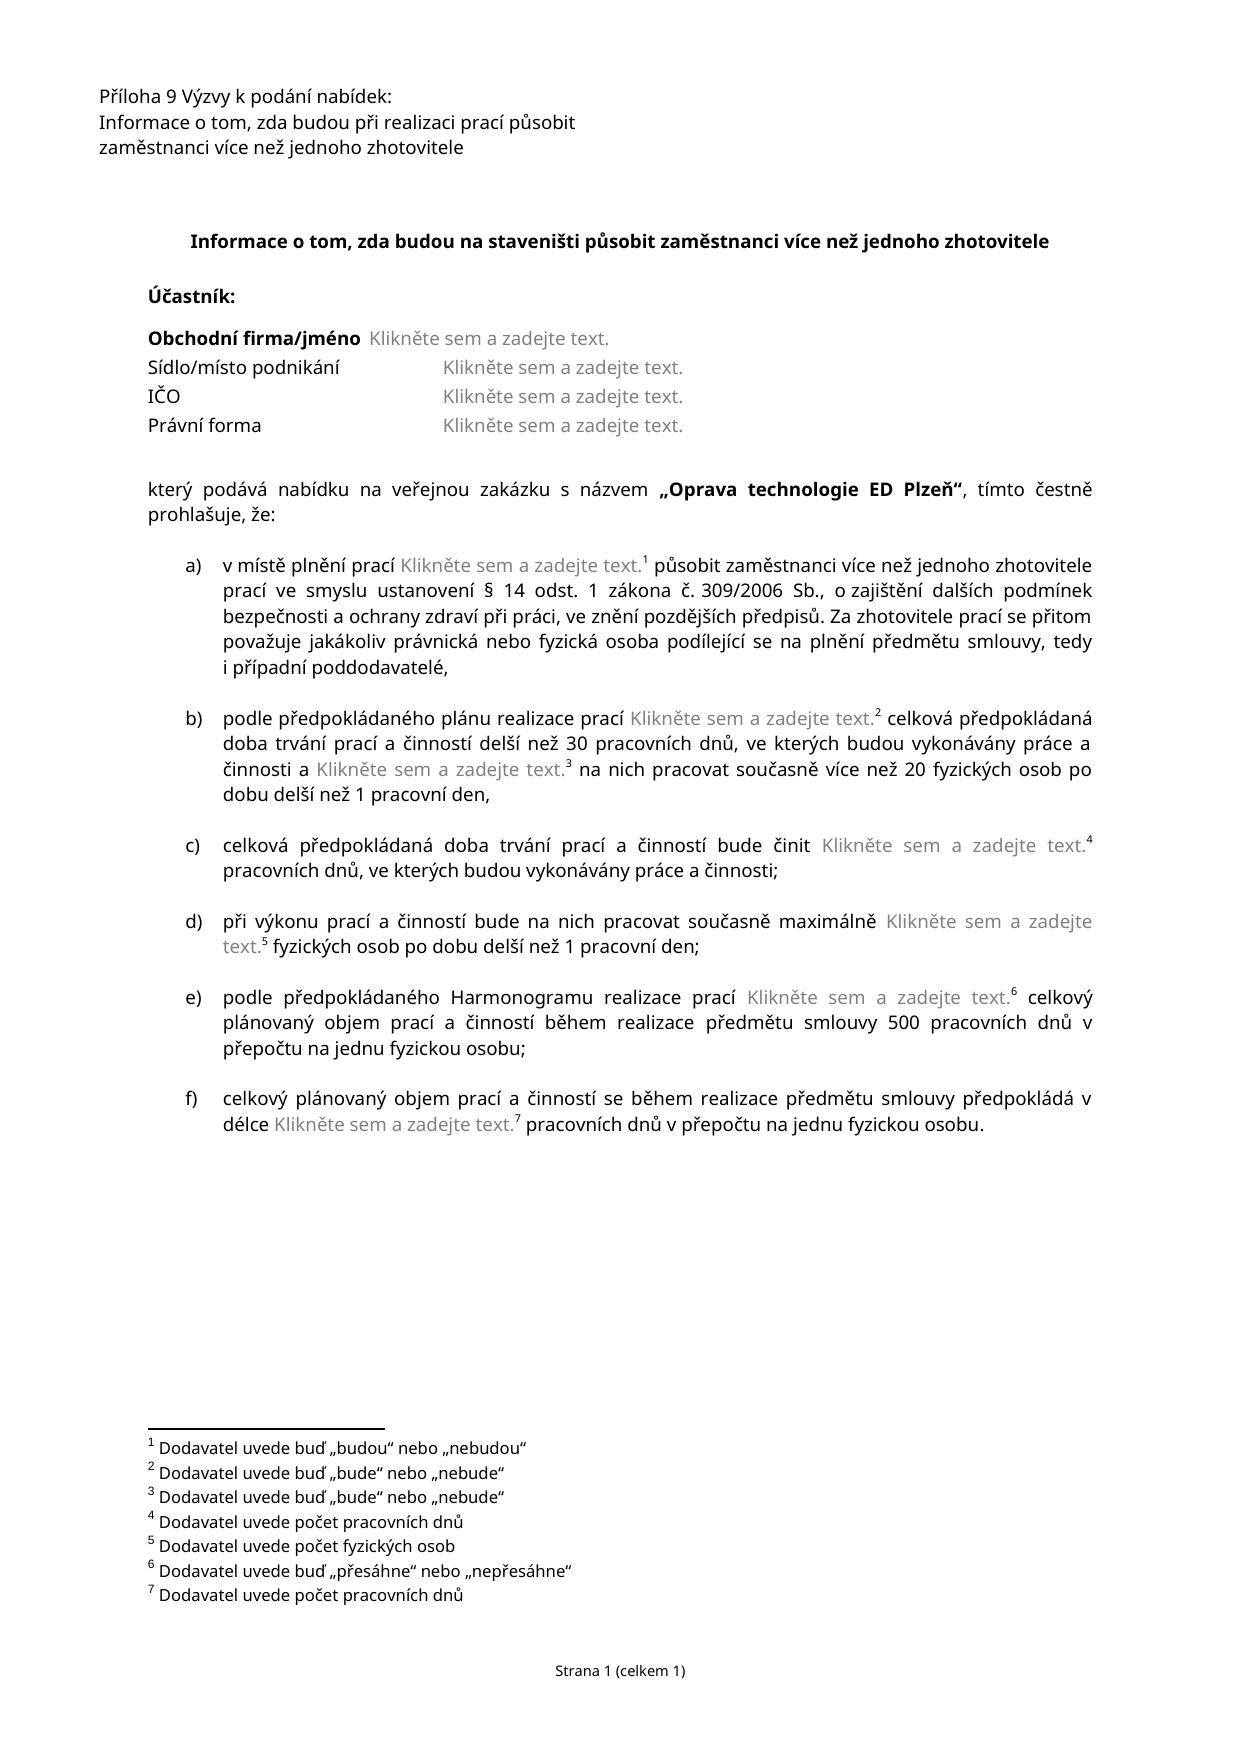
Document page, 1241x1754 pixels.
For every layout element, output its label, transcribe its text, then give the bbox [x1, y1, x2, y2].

text Právní forma [148, 409, 1093, 438]
list při výkonu prací a činností bude na nich pracovat současně maximálně fyzických osob po dobu delší než 1 pracovní den; [185, 908, 1093, 959]
text který podává nabídku na veřejnou zakázku s názvem „Oprava technologie ED Plzeň“, tímto čestně prohlašuje, že: [148, 476, 1093, 527]
text Účastník: [148, 279, 1093, 310]
text Sídlo/místo podnikání [148, 351, 1093, 380]
list podle předpokládaného plánu realizace prací celková předpokládaná doba trvání prací a činností delší než 30 pracovních dnů, ve kterých budou vykonávány práce a činnosti a na nich pracovat současně více než 20 fyzických osob po dobu delší než 1 pracovní den, [185, 705, 1093, 807]
list podle předpokládaného Harmonogramu realizace prací celkový plánovaný objem prací a činností během realizace předmětu smlouvy 500 pracovních dnů v přepočtu na jednu fyzickou osobu; [185, 984, 1093, 1061]
list v místě plnění prací působit zaměstnanci více než jednoho zhotovitele prací ve smyslu ustanovení § 14 odst. 1 zákona č. 309/2006 Sb., o zajištění dalších podmínek bezpečnosti a ochrany zdraví při práci, ve znění pozdějších předpisů. Za zhotovitele prací se přitom považuje jakákoliv právnická nebo fyzická osoba podílející se na plnění předmětu smlouvy, tedy i případní poddodavatelé, [185, 552, 1093, 680]
list celkový plánovaný objem prací a činností se během realizace předmětu smlouvy předpokládá v délce pracovních dnů v přepočtu na jednu fyzickou osobu. [185, 1086, 1093, 1137]
text IČO [148, 380, 1093, 409]
list celková předpokládaná doba trvání prací a činností bude činit pracovních dnů, ve kterých budou vykonávány práce a činnosti; [185, 832, 1093, 883]
text Obchodní firma/jméno [148, 322, 1093, 351]
title Informace o tom, zda budou na staveništi působit zaměstnanci více než jednoho zhotovitele [148, 228, 1093, 254]
